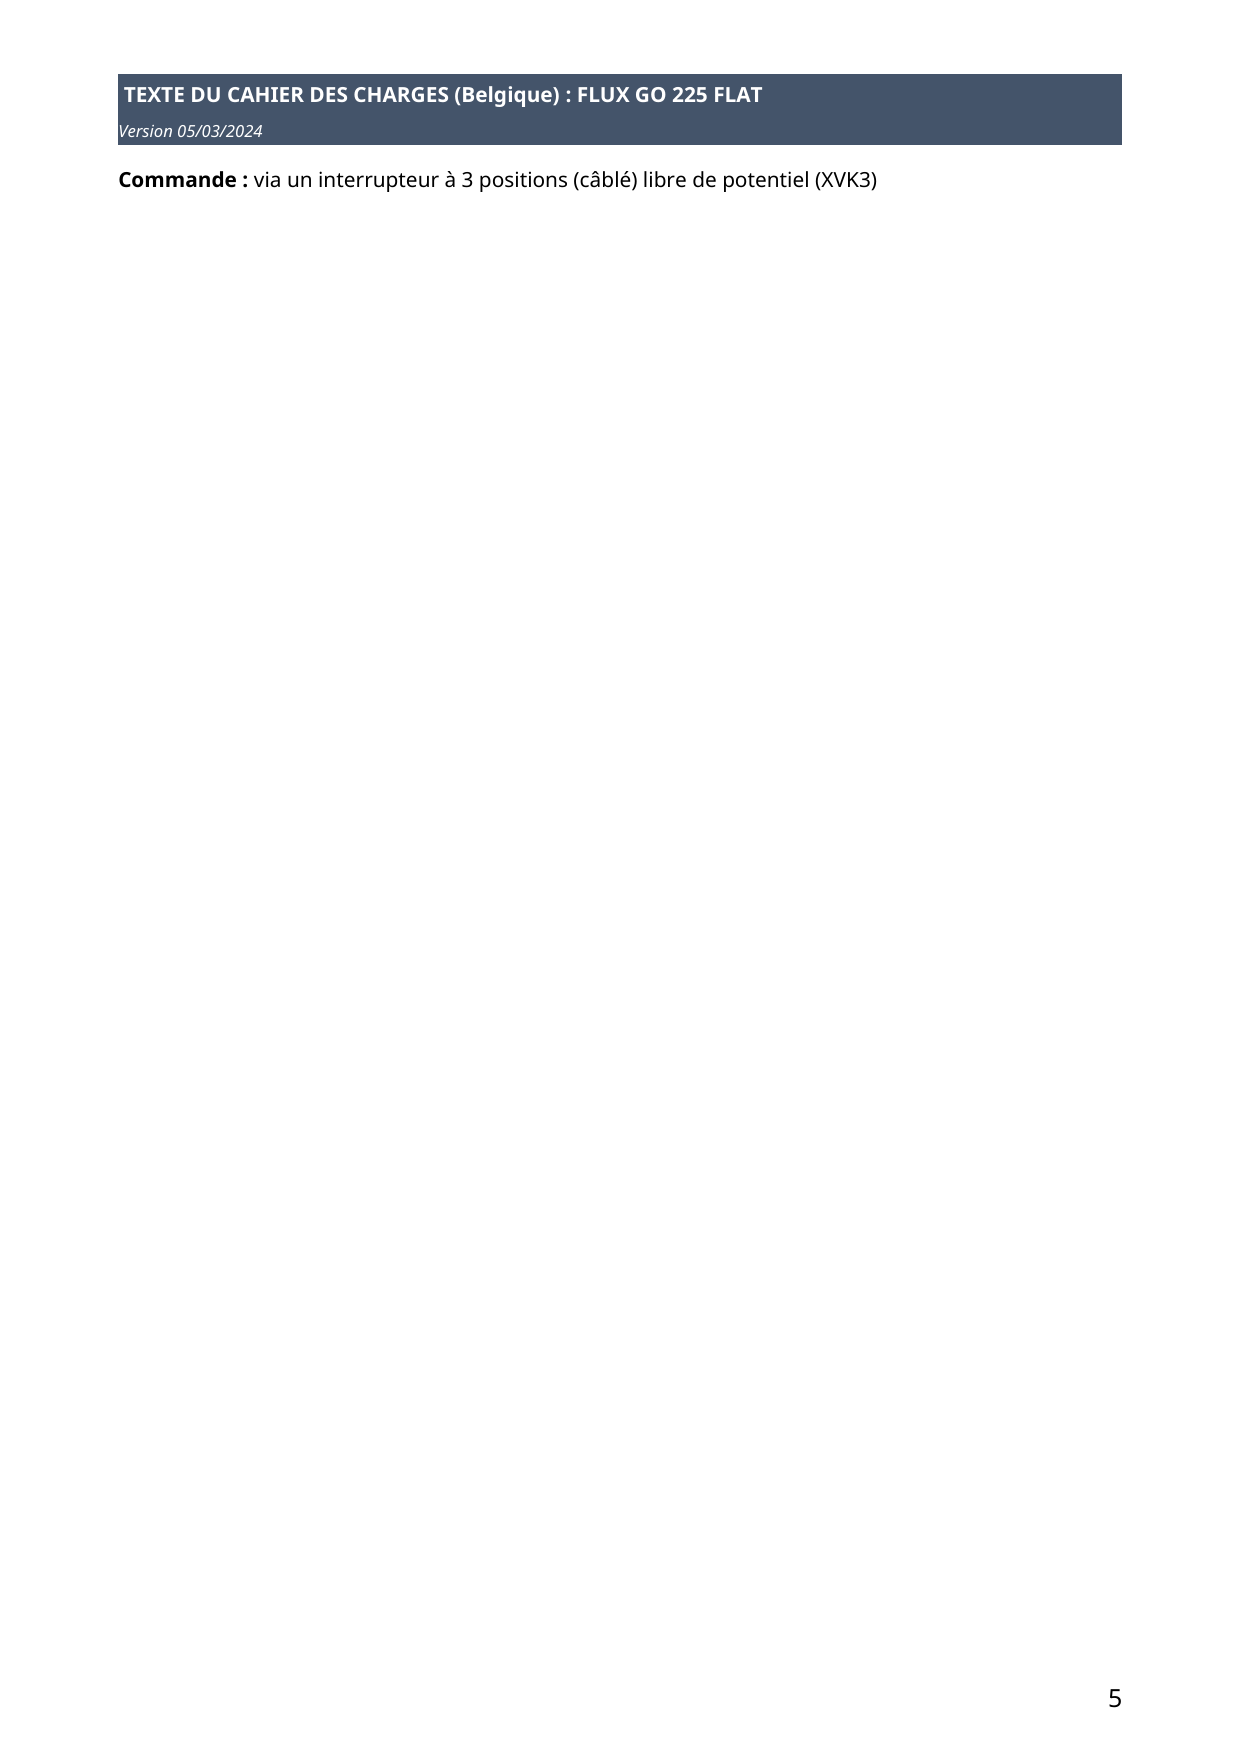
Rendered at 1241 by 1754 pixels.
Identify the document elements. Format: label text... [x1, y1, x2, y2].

text Commande : via un interrupteur à 3 positions (câblé) libre de potentiel (XVK3) [118, 164, 1122, 193]
